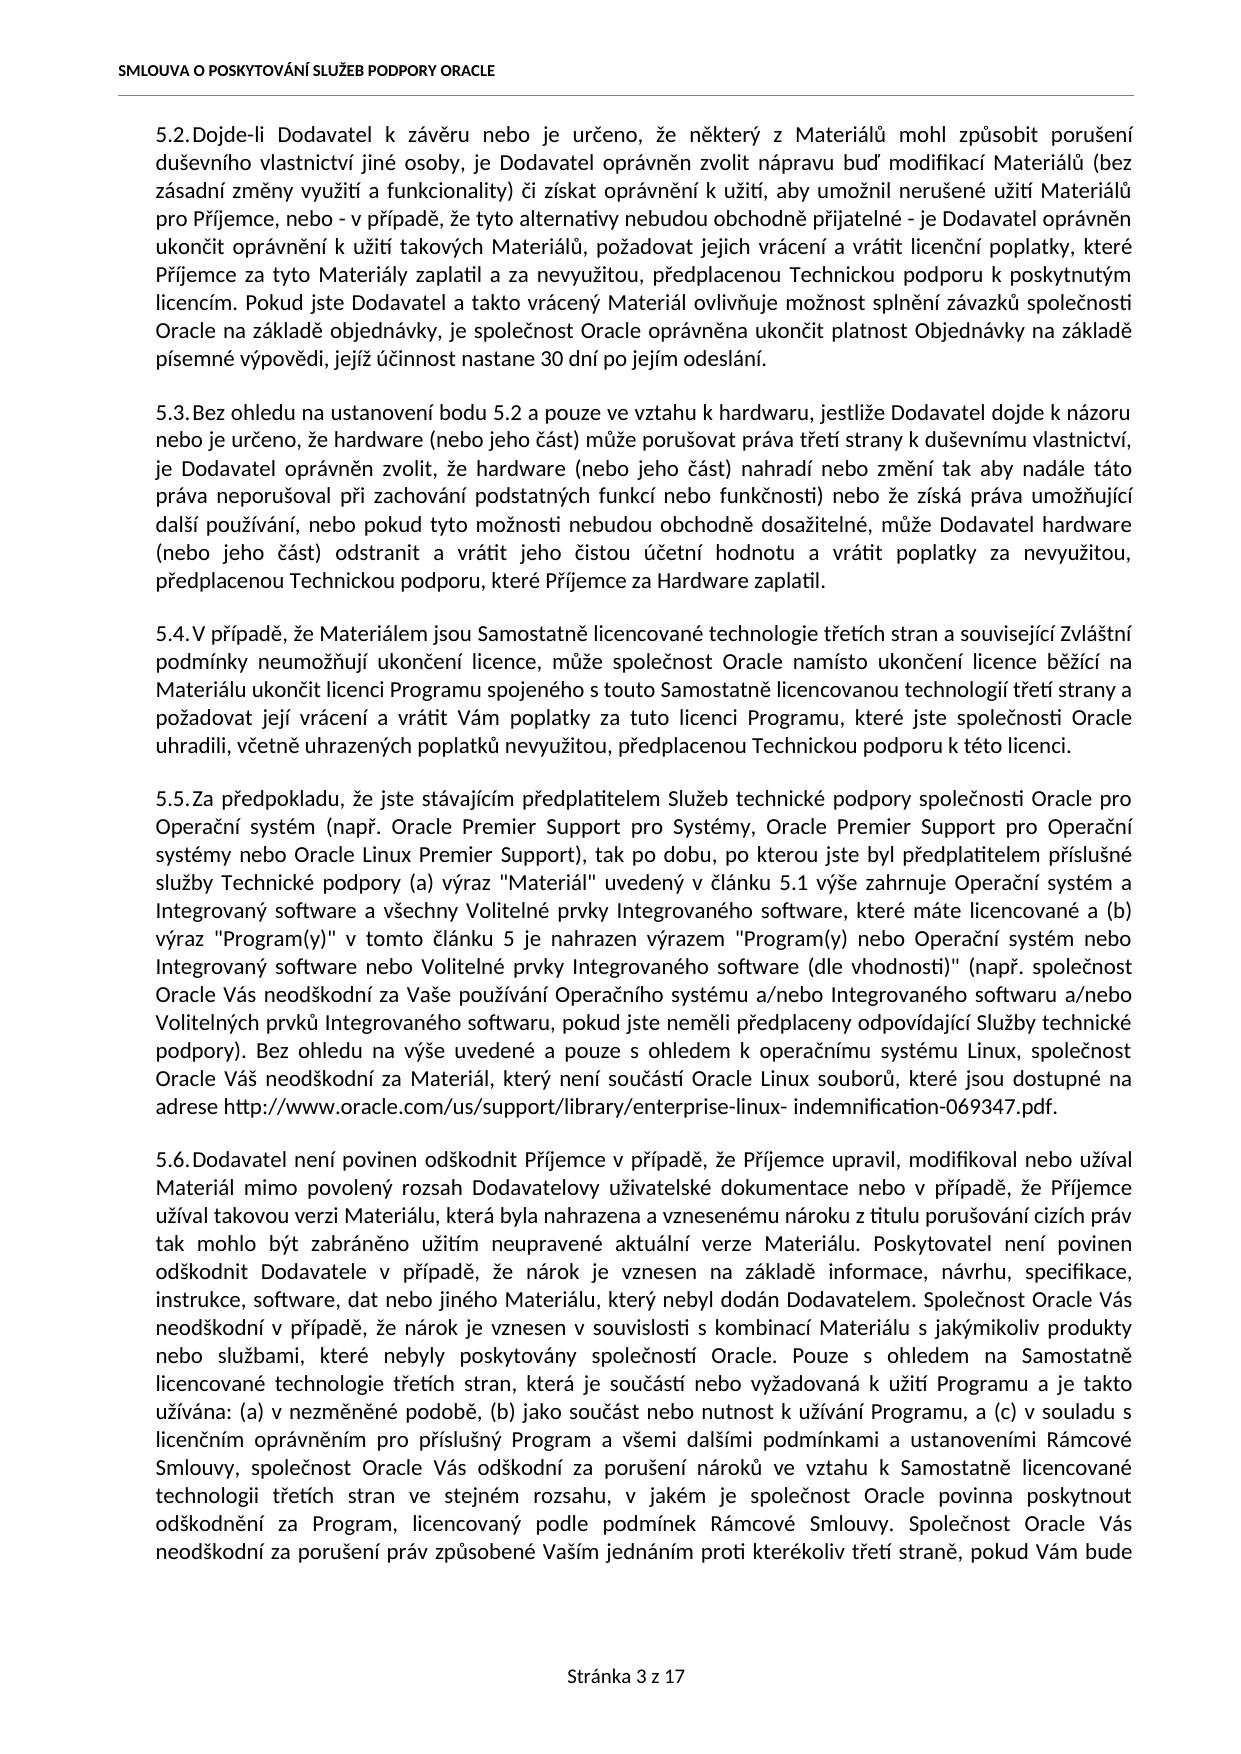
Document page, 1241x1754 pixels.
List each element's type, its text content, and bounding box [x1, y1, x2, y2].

list Za předpokladu, že jste stávajícím předplatitelem Služeb technické podpory společnosti Oracle pro Operační systém (např. Oracle Premier Support pro Systémy, Oracle Premier Support pro Operační systémy nebo Oracle Linux Premier Support), tak po dobu, po kterou jste byl předplatitelem příslušné služby Technické podpory (a) výraz "Materiál" uvedený v článku 5.1 výše zahrnuje Operační systém a Integrovaný software a všechny Volitelné prvky Integrovaného software, které máte licencované a (b) výraz "Program(y)" v tomto článku 5 je nahrazen výrazem "Program(y) nebo Operační systém nebo Integrovaný software nebo Volitelné prvky Integrovaného software (dle vhodnosti)" (např. společnost Oracle Vás neodškodní za Vaše používání Operačního systému a/nebo Integrovaného softwaru a/nebo Volitelných prvků Integrovaného softwaru, pokud jste neměli předplaceny odpovídající Služby technické podpory). Bez ohledu na výše uvedené a pouze s ohledem k operačnímu systému Linux, společnost Oracle Váš neodškodní za Materiál, který není součástí Oracle Linux souborů, které jsou dostupné na adrese http://www.oracle.com/us/support/library/enterprise-linux- indemnification-069347.pdf. [155, 784, 1134, 1120]
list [155, 1145, 1134, 1565]
list Bez ohledu na ustanovení bodu 5.2 a pouze ve vztahu k hardwaru, jestliže Dodavatel dojde k názoru nebo je určeno, že hardware (nebo jeho část) může porušovat práva třetí strany k duševnímu vlastnictví, je Dodavatel oprávněn zvolit, že hardware (nebo jeho část) nahradí nebo změní tak aby nadále táto práva neporušoval při zachování podstatných funkcí nebo funkčnosti) nebo že získá práva umožňující další používání, nebo pokud tyto možnosti nebudou obchodně dosažitelné, může Dodavatel hardware (nebo jeho část) odstranit a vrátit jeho čistou účetní hodnotu a vrátit poplatky za nevyužitou, předplacenou Technickou podporu, které Příjemce za Hardware zaplatil. [155, 398, 1134, 594]
list V případě, že Materiálem jsou Samostatně licencované technologie třetích stran a související Zvláštní podmínky neumožňují ukončení licence, může společnost Oracle namísto ukončení licence běžící na Materiálu ukončit licenci Programu spojeného s touto Samostatně licencovanou technologií třetí strany a požadovat její vrácení a vrátit Vám poplatky za tuto licenci Programu, které jste společnosti Oracle uhradili, včetně uhrazených poplatků nevyužitou, předplacenou Technickou podporu k této licenci. [155, 619, 1134, 759]
list Dojde-li Dodavatel k závěru nebo je určeno, že některý z Materiálů mohl způsobit porušení duševního vlastnictví jiné osoby, je Dodavatel oprávněn zvolit nápravu buď modifikací Materiálů (bez zásadní změny využití a funkcionality) či získat oprávnění k užití, aby umožnil nerušené užití Materiálů pro Příjemce, nebo - v případě, že tyto alternativy nebudou obchodně přijatelné - je Dodavatel oprávněn ukončit oprávnění k užití takových Materiálů, požadovat jejich vrácení a vrátit licenční poplatky, které Příjemce za tyto Materiály zaplatil a za nevyužitou, předplacenou Technickou podporu k poskytnutým licencím. Pokud jste Dodavatel a takto vrácený Materiál ovlivňuje možnost splnění závazků společnosti Oracle na základě objednávky, je společnost Oracle oprávněna ukončit platnost Objednávky na základě písemné výpovědi, jejíž účinnost nastane 30 dní po jejím odeslání. [155, 120, 1134, 373]
